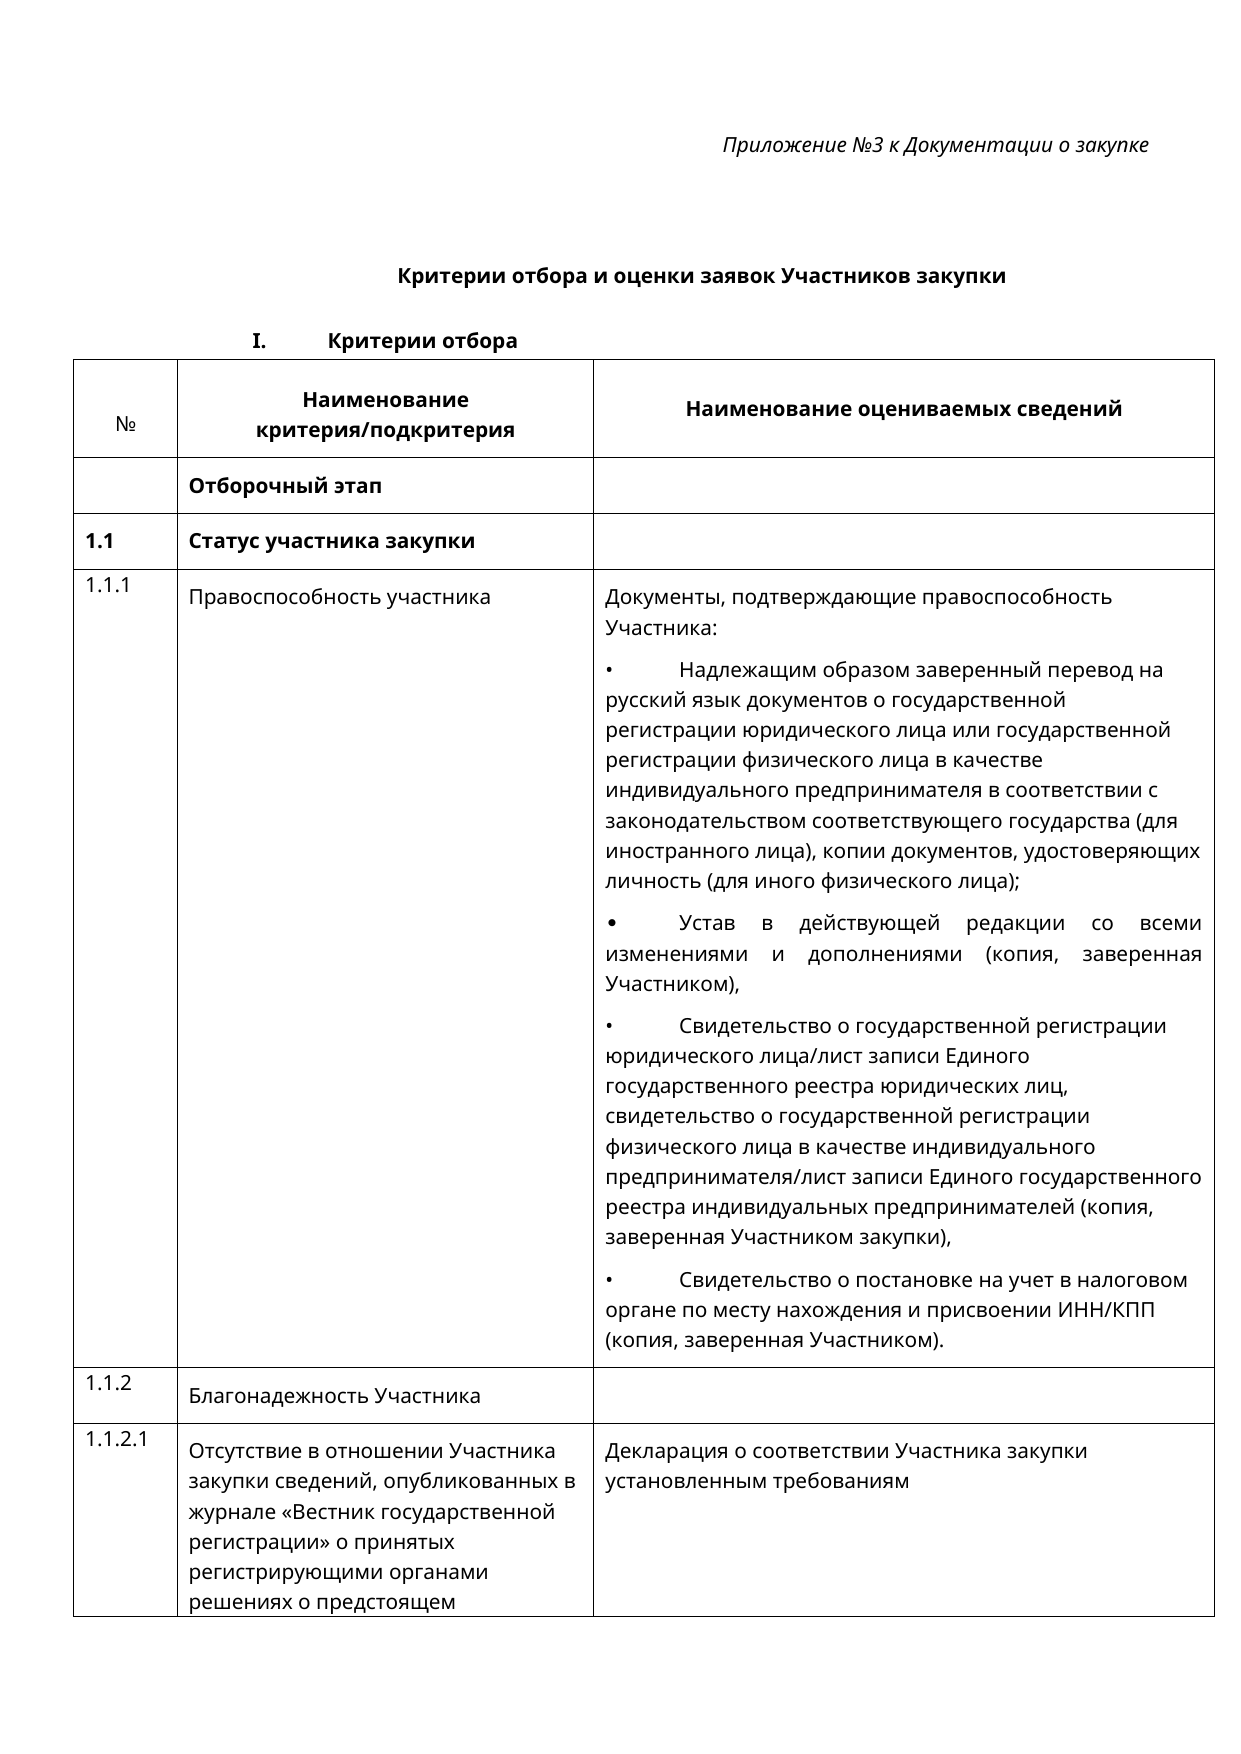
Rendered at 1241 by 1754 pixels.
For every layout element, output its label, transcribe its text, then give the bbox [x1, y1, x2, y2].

table_header Наименование оцениваемых сведений [594, 360, 1214, 457]
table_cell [594, 1424, 1214, 1616]
table_cell Правоспособность участника [178, 570, 593, 1367]
table_cell 1.1.1 [74, 570, 177, 1367]
table_cell 1.1.2.1 [74, 1424, 177, 1616]
list Приложение №3 к Документации о закупке [252, 131, 1152, 159]
table_cell [594, 458, 1214, 513]
table_cell Отборочный этап [178, 458, 593, 513]
list Критерии отбора [252, 326, 1152, 355]
list Критерии отбора и оценки заявок Участников закупки [252, 261, 1152, 289]
table_cell [594, 1368, 1214, 1423]
table_cell 1.1.2 [74, 1368, 177, 1423]
table_cell [594, 514, 1214, 569]
table_cell Статус участника закупки [178, 514, 593, 569]
table_header № [74, 360, 177, 457]
table_cell Документы, подтверждающие правоспособность Участника: • Надлежащим образом заверенный перевод на русский язык документов о государственной регистрации юридического лица или государственной регистрации физического лица в качестве индивидуального предпринимателя в соответствии с законодательством соответствующего государства (для иностранного лица), копии документов, удостоверяющих личность (для иного физического лица); Устав в действующей редакции со всеми изменениями и дополнениями (копия, заверенная Участником), • Свидетельство о государственной регистрации юридического лица/лист записи Единого государственного реестра юридических лиц, свидетельство о государственной регистрации физического лица в качестве индивидуального предпринимателя/лист записи Единого государственного реестра индивидуальных предпринимателей (копия, заверенная Участником закупки), • Свидетельство о постановке на учет в налоговом органе по месту нахождения и присвоении ИНН/КПП (копия, заверенная Участником). [594, 570, 1214, 1367]
table_header Наименование критерия/подкритерия [178, 360, 593, 457]
table_cell Благонадежность Участника [178, 1368, 593, 1423]
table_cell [178, 1424, 593, 1616]
table_cell 1.1 [74, 514, 177, 569]
table_cell [74, 458, 177, 513]
